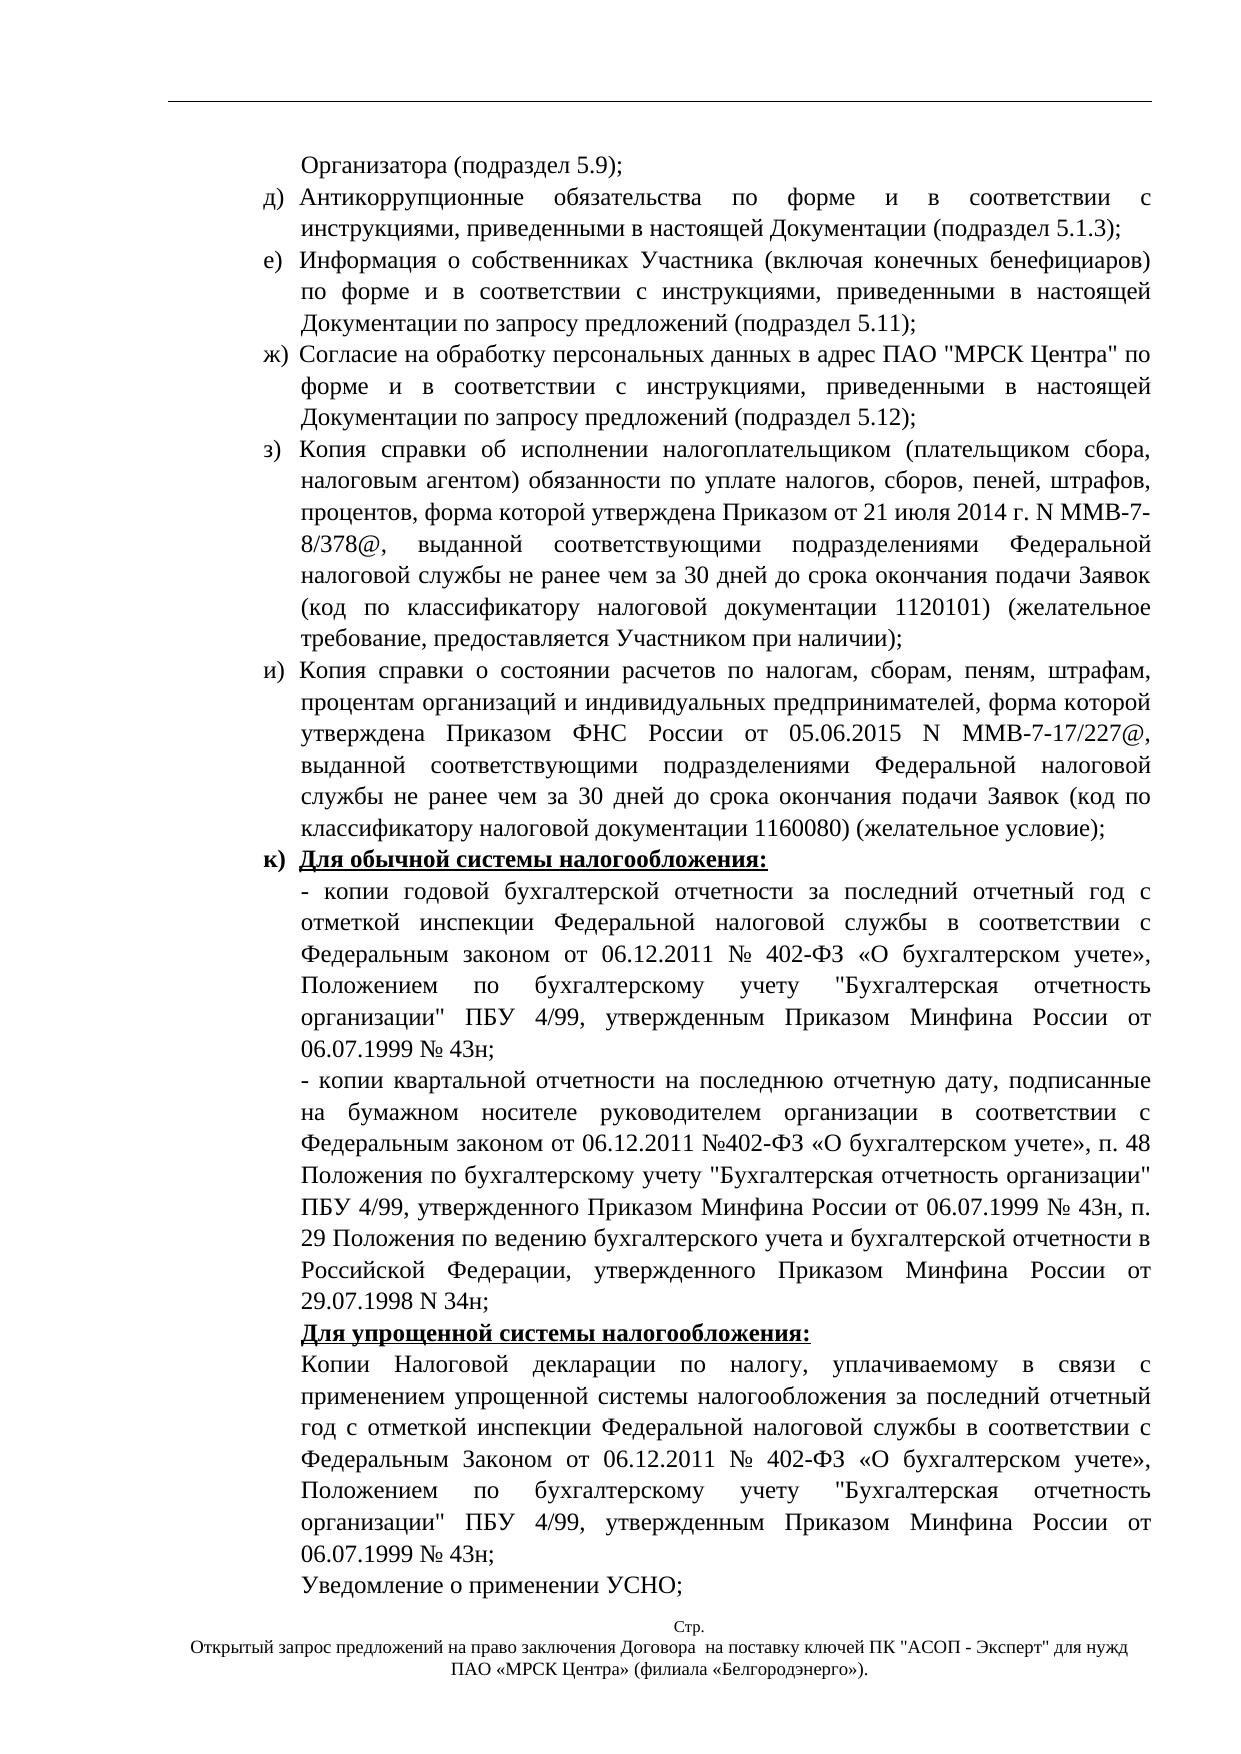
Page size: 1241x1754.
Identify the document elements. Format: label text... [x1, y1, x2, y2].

list Информация о собственниках Участника (включая конечных бенефициаров) по форме и в соответствии с инструкциями, приведенными в настоящей Документации по запросу предложений (подраздел 5.11); [263, 245, 1152, 337]
text Для упрощенной системы налогообложения: [301, 1318, 1152, 1347]
list Согласие на обработку персональных данных в адрес ПАО "МРСК Центра" по форме и в соответствии с инструкциями, приведенными в настоящей Документации по запросу предложений (подраздел 5.12); [263, 339, 1152, 431]
text - копии квартальной отчетности на последнюю отчетную дату, подписанные на бумажном носителе руководителем организации в соответствии с Федеральным законом от 06.12.2011 №402-ФЗ «О бухгалтерском учете», п. 48 Положения по бухгалтерскому учету "Бухгалтерская отчетность организации" ПБУ 4/99, утвержденного Приказом Минфина России от 06.07.1999 № 43н, п. 29 Положения по ведению бухгалтерского учета и бухгалтерской отчетности в Российской Федерации, утвержденного Приказом Минфина России от 29.07.1998 N 34н; [301, 1065, 1152, 1315]
text Копии Налоговой декларации по налогу, уплачиваемому в связи с применением упрощенной системы налогообложения за последний отчетный год с отметкой инспекции Федеральной налоговой службы в соответствии с Федеральным Законом от 06.12.2011 № 402-ФЗ «О бухгалтерском учете», Положением по бухгалтерскому учету "Бухгалтерская отчетность организации" ПБУ 4/99, утвержденным Приказом Минфина России от 06.07.1999 № 43н; [301, 1349, 1152, 1567]
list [263, 150, 1152, 179]
text Уведомление о применении УСНО; [301, 1570, 1152, 1599]
list Антикоррупционные обязательства по форме и в соответствии с инструкциями, приведенными в настоящей Документации (подраздел 5.1.3); [263, 182, 1152, 242]
list Копия справки о состоянии расчетов по налогам, сборам, пеням, штрафам, процентам организаций и индивидуальных предпринимателей, форма которой утверждена Приказом ФНС России от 05.06.2015 N ММВ-7-17/227@, выданной соответствующими подразделениями Федеральной налоговой службы не ранее чем за 30 дней до срока окончания подачи Заявок (код по классификатору налоговой документации 1160080) (желательное условие); [263, 655, 1152, 842]
list Для обычной системы налогообложения: [263, 844, 1152, 873]
list Копия справки об исполнении налогоплательщиком (плательщиком сбора, налоговым агентом) обязанности по уплате налогов, сборов, пеней, штрафов, процентов, форма которой утверждена Приказом от 21 июля 2014 г. N ММВ-7-8/378@, выданной соответствующими подразделениями Федеральной налоговой службы не ранее чем за 30 дней до срока окончания подачи Заявок (код по классификатору налоговой документации 1120101) (желательное требование, предоставляется Участником при наличии); [263, 434, 1152, 652]
text - копии годовой бухгалтерской отчетности за последний отчетный год с отметкой инспекции Федеральной налоговой службы в соответствии с Федеральным законом от 06.12.2011 № 402-ФЗ «О бухгалтерском учете», Положением по бухгалтерскому учету "Бухгалтерская отчетность организации" ПБУ 4/99, утвержденным Приказом Минфина России от 06.07.1999 № 43н; [301, 876, 1152, 1062]
